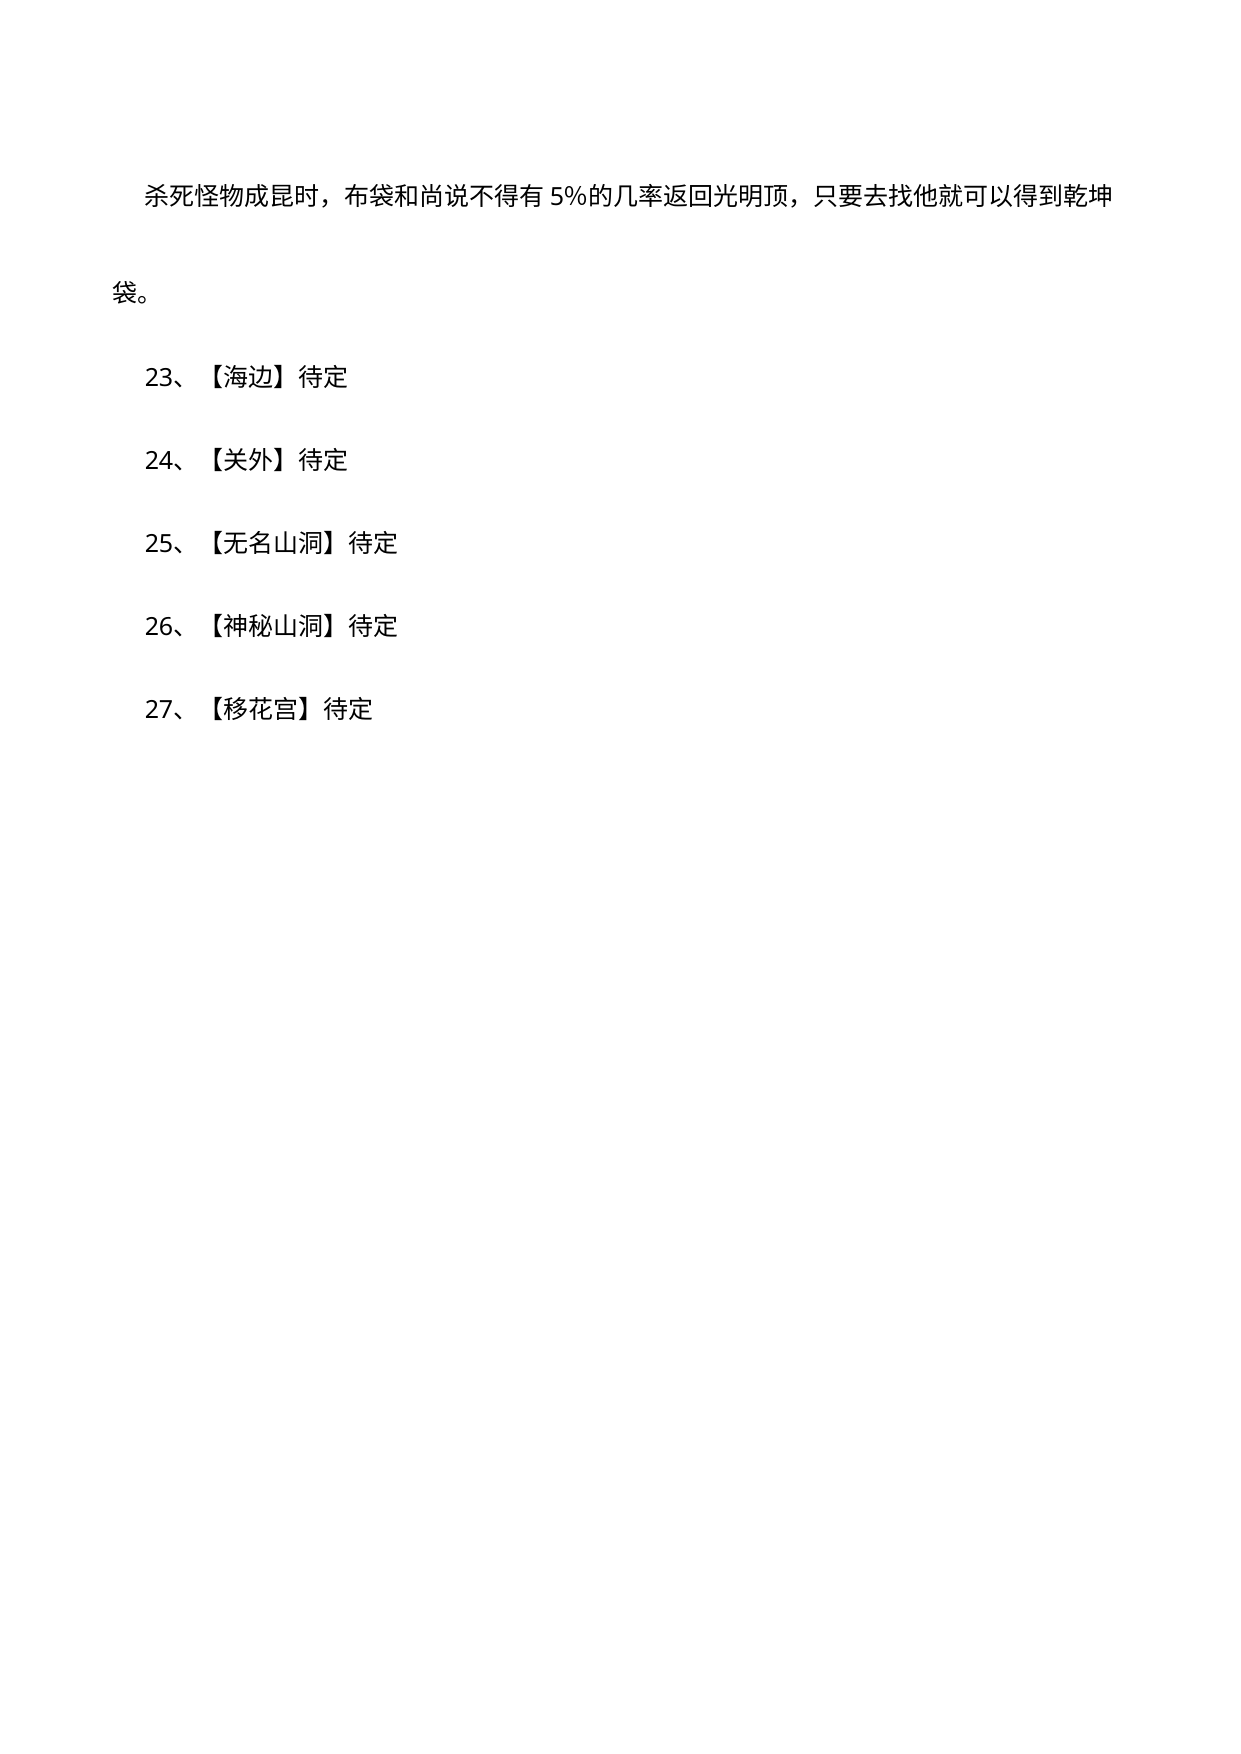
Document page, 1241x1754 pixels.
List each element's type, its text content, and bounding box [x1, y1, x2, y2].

text 27、【移花宫】待定 [112, 675, 1128, 740]
text 杀死怪物成昆时，布袋和尚说不得有5％的几率返回光明顶，只要去找他就可以得到乾坤袋。 [112, 162, 1128, 324]
text 25、【无名山洞】待定 [112, 509, 1128, 574]
text 26、【神秘山洞】待定 [112, 592, 1128, 657]
text 23、【海边】待定 [112, 343, 1128, 408]
text 24、【关外】待定 [112, 426, 1128, 491]
